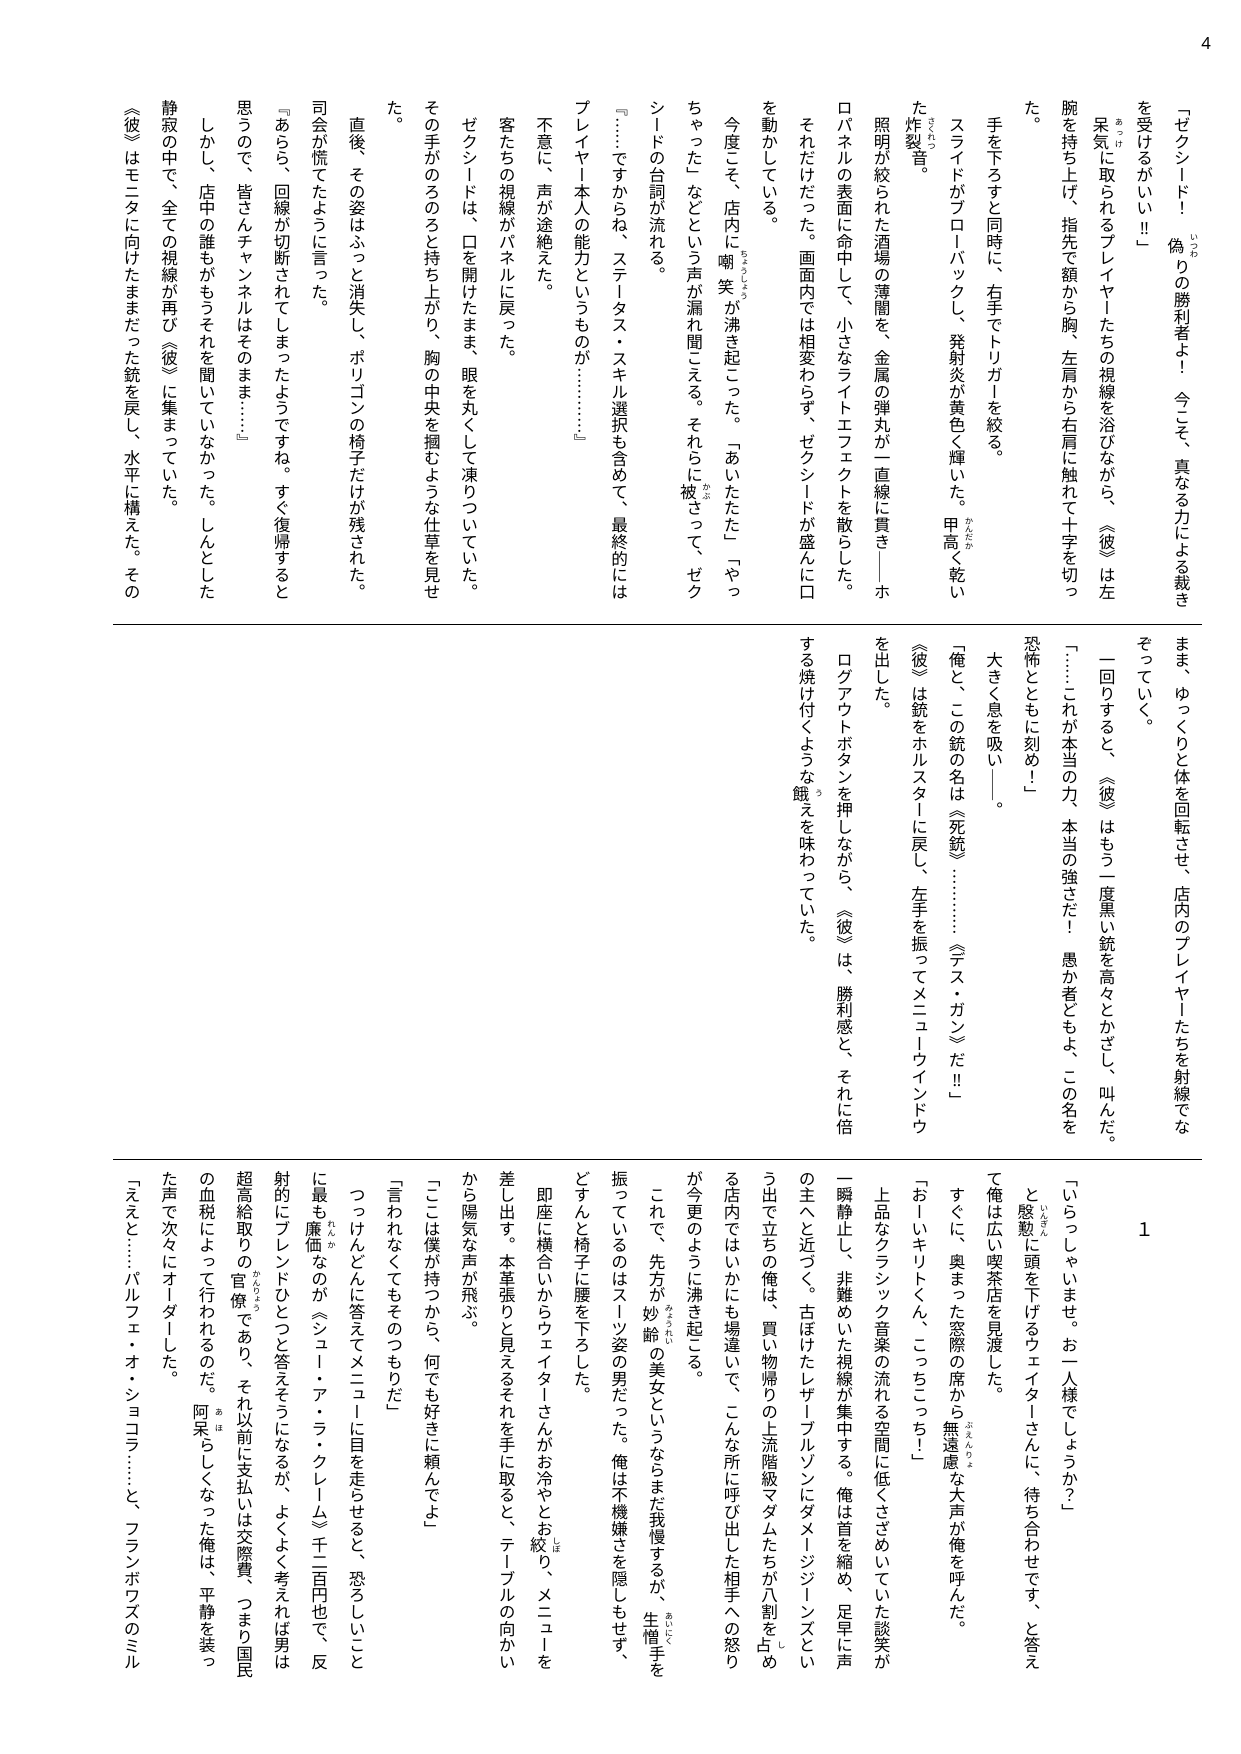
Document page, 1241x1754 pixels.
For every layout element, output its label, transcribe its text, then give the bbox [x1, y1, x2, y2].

text 「ゼクシード！ りの勝利者よ！ 今こそ、真なる力による裁きを受けるがいい!!」 [1126, 100, 1201, 613]
text スライドがブローバックし、発射炎が黄色く輝いた。く乾いた音。 [901, 100, 976, 613]
text 照明が絞られた酒場の薄闇を、金属の弾丸が一直線に貫き――ホロパネルの表面に命中して、小さなライトエフェクトを散らした。 [826, 100, 901, 613]
text 手を下ろすと同時に、右手でトリガーを絞る。 [976, 100, 1013, 613]
text 「言われなくてもそのつもりだ」 [376, 1170, 413, 1683]
text ログアウトボタンを押しながら、《彼》は、勝利感と、それに倍する焼け付くようなえを味わっていた。 [788, 635, 863, 1148]
text １ [1126, 1170, 1163, 1683]
text つっけんどんに答えてメニューに目を走らせると、恐ろしいことに最もなのが《シュー・ア・ラ・クレーム》千二百円也で、反射的にブレンドひとつと答えそうになるが、よくよく考えれば男は超高給取りのであり、それ以前に支払いは交際費、つまり国民の血税によって行われるのだ。らしくなった俺は、平静を装った声で次々にオーダーした。 [151, 1170, 376, 1683]
text 上品なクラシック音楽の流れる空間に低くさざめいていた談笑が一瞬静止し、非難めいた視線が集中する。俺は首を縮め、足早に声の主へと近づく。古ぼけたレザーブルゾンにダメージジーンズという出で立ちの俺は、買い物帰りの上流階級マダムたちが八割をめる店内ではいかにも場違いで、こんな所に呼び出した相手への怒りが今更のように沸き起こる。 [676, 1170, 901, 1683]
text これで、先方がの美女というならまだ我慢するが、手を振っているのはスーツ姿の男だった。俺は不機嫌さを隠しもせず、どすんと椅子に腰を下ろした。 [563, 1170, 676, 1683]
text 『……ですからね、ステータス・スキル選択も含めて、最終的にはプレイヤー本人の能力というものが…………』 [563, 100, 638, 613]
text 不意に、声が途絶えた。 [526, 100, 563, 613]
text 直後、その姿はふっと消失し、ポリゴンの椅子だけが残された。司会が慌てたように言った。 [301, 100, 376, 613]
text 「……これが本当の力、本当の強さだ！ 愚か者どもよ、この名を恐怖とともに刻め！」 [1013, 635, 1088, 1148]
text 『あらら、回線が切断されてしまったようですね。すぐ復帰すると思うので、皆さんチャンネルはそのまま……』 [226, 100, 301, 613]
text 「俺と、この銃の名は《死銃》…………《デス・ガン》だ!!」 [938, 635, 976, 1148]
text 一回りすると、《彼》はもう一度黒い銃を高々とかざし、叫んだ。 [1088, 635, 1126, 1148]
text 「おーいキリトくん、こっちこっち！」 [901, 1170, 938, 1683]
text 客たちの視線がパネルに戻った。 [488, 100, 526, 613]
text 《彼》はモニタに向けたままだった銃を戻し、水平に構えた。そのまま、ゆっくりと体を回転させ、店内のプレイヤーたちを射線でなぞっていく。 [113, 100, 151, 613]
text 「ええと……パルフェ・オ・ショコラ……と、フランボワズのミルフィーユ……に、ヘーゼルナッツ・カフェ」 [113, 1170, 151, 1683]
text 《彼》は銃をホルスターに戻し、左手を振ってメニューウインドウを出した。 [863, 635, 938, 1148]
text 大きく息を吸い――。 [976, 635, 1013, 1148]
text ゼクシードは、口を開けたまま、眼を丸くして凍りついていた。その手がのろのろと持ち上がり、胸の中央を摑むような仕草を見せた。 [376, 100, 488, 613]
text しかし、店中の誰もがもうそれを聞いていなかった。しんとした静寂の中で、全ての視線が再び《彼》に集まっていた。 [151, 100, 226, 613]
text 《彼》はモニタに向けたままだった銃を戻し、水平に構えた。そのまま、ゆっくりと体を回転させ、店内のプレイヤーたちを射線でなぞっていく。 [1126, 635, 1201, 1148]
text 「ここは僕が持つから、何でも好きに頼んでよ」 [413, 1170, 451, 1683]
text とに頭を下げるウェイターさんに、待ち合わせです、と答えて俺は広い喫茶店を見渡した。 [976, 1170, 1051, 1683]
text すぐに、奥まった窓際の席からな大声が俺を呼んだ。 [938, 1170, 976, 1683]
text 即座に横合いからウェイターさんがお冷やとおり、メニューを差し出す。本革張りと見えるそれを手に取ると、テーブルの向かいから陽気な声が飛ぶ。 [451, 1170, 563, 1683]
text に取られるプレイヤーたちの視線を浴びながら、《彼》は左腕を持ち上げ、指先で額から胸、左肩から右肩に触れて十字を切った。 [1013, 100, 1126, 613]
text 今度こそ、店内にが沸き起こった。「あいたたた」「やっちゃった」などという声が漏れ聞こえる。それらにさって、ゼクシードの台詞が流れる。 [638, 100, 751, 613]
text 「いらっしゃいませ。お一人様でしょうか？」 [1051, 1170, 1088, 1683]
text それだけだった。画面内では相変わらず、ゼクシードが盛んに口を動かしている。 [751, 100, 826, 613]
